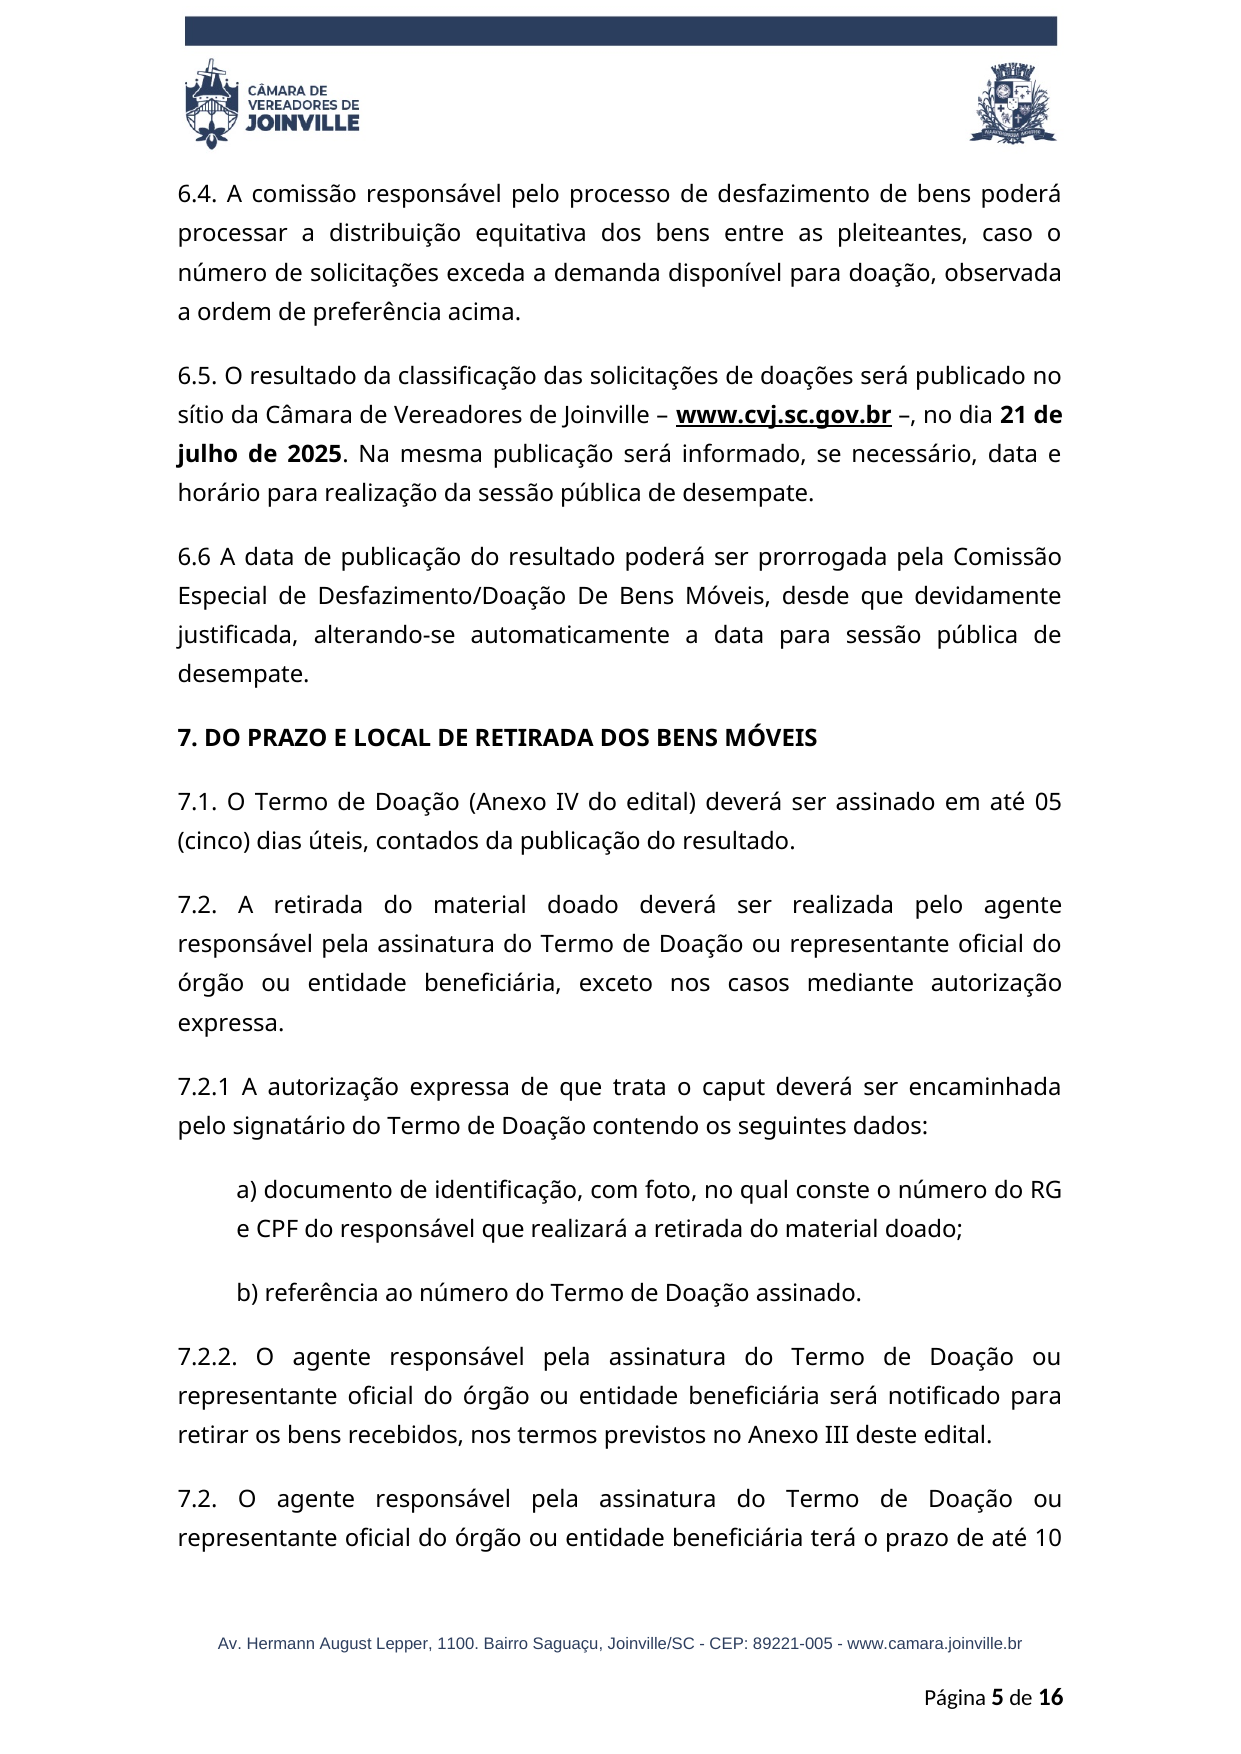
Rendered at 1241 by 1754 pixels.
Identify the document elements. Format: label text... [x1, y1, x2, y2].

text 7.2.1 A autorização expressa de que trata o caput deverá ser encaminhada pelo signatário do Termo de Doação contendo os seguintes dados: [177, 1069, 1063, 1141]
text 6.6 A data de publicação do resultado poderá ser prorrogada pela Comissão Especial de Desfazimento/Doação De Bens Móveis, desde que devidamente justificada, alterando-se automaticamente a data para sessão pública de desempate. [177, 540, 1063, 689]
text 7.2.2. O agente responsável pela assinatura do Termo de Doação ou representante oficial do órgão ou entidade beneficiária será notificado para retirar os bens recebidos, nos termos previstos no Anexo III deste edital. [177, 1340, 1063, 1450]
text a) documento de identificação, com foto, no qual conste o número do RG e CPF do responsável que realizará a retirada do material doado; [236, 1172, 1063, 1244]
text b) referência ao número do Termo de Doação assinado. [236, 1276, 1063, 1308]
text 6.4. A comissão responsável pelo processo de desfazimento de bens poderá processar a distribuição equitativa dos bens entre as pleiteantes, caso o número de solicitações exceda a demanda disponível para doação, observada a ordem de preferência acima. [177, 177, 1063, 327]
text 6.5. O resultado da classificação das solicitações de doações será publicado no sítio da Câmara de Vereadores de Joinville – www.cvj.sc.gov.br –, no dia 21 de julho de 2025. Na mesma publicação será informado, se necessário, data e horário para realização da sessão pública de desempate. [177, 358, 1063, 508]
text 7.2. A retirada do material doado deverá ser realizada pelo agente responsável pela assinatura do Termo de Doação ou representante oficial do órgão ou entidade beneficiária, exceto nos casos mediante autorização expressa. [177, 888, 1063, 1038]
picture [11, 6, 1230, 160]
text 7.1. O Termo de Doação (Anexo IV do edital) deverá ser assinado em até 05 (cinco) dias úteis, contados da publicação do resultado. [177, 785, 1063, 857]
text 7. DO PRAZO E LOCAL DE RETIRADA DOS BENS MÓVEIS [177, 721, 1063, 753]
